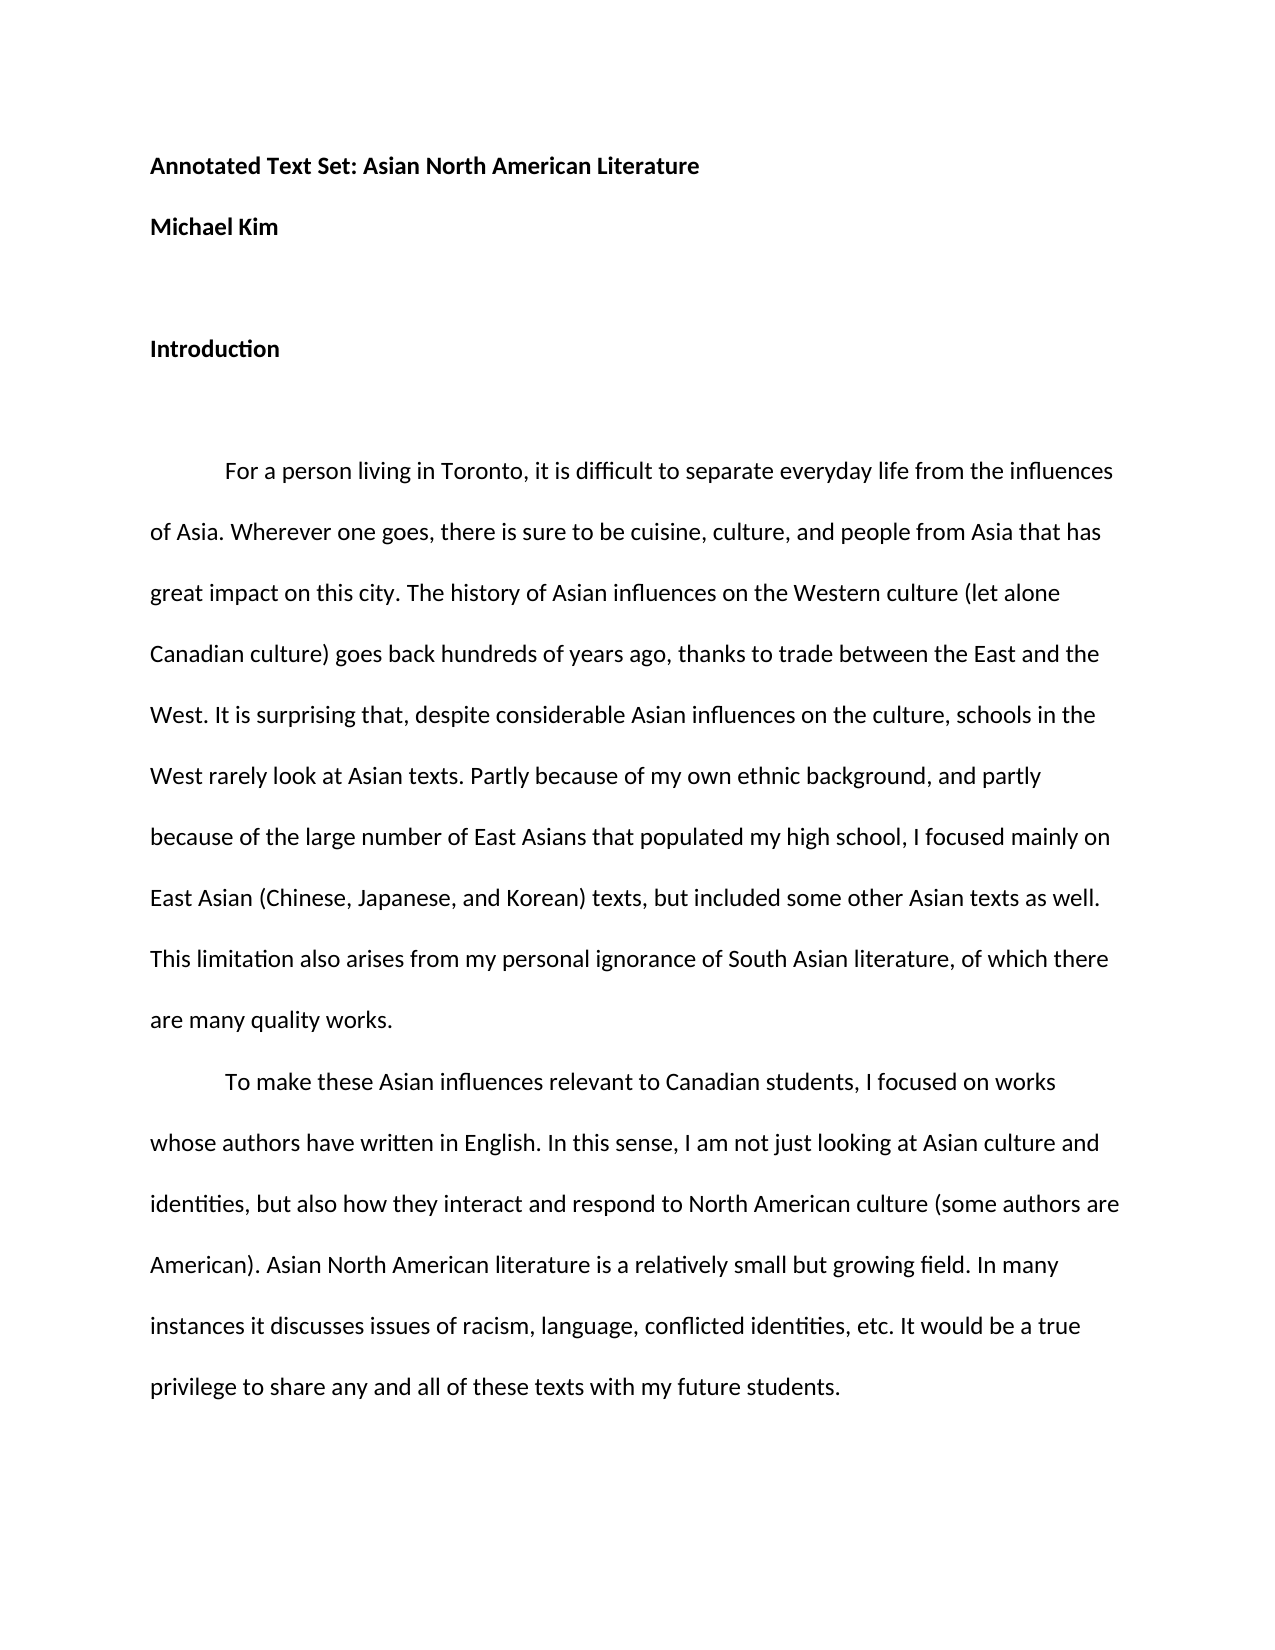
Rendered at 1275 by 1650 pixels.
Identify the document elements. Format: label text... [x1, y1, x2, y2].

text Annotated Text Set: Asian North American Literature [150, 150, 1125, 181]
text For a person living in Toronto, it is difficult to separate everyday life from the influences of Asia. Wherever one goes, there is sure to be cuisine, culture, and people from Asia that has great impact on this city. The history of Asian influences on the Western culture (let alone Canadian culture) goes back hundreds of years ago, thanks to trade between the East and the West. It is surprising that, despite considerable Asian influences on the culture, schools in the West rarely look at Asian texts. Partly because of my own ethnic background, and partly because of the large number of East Asians that populated my high school, I focused mainly on East Asian (Chinese, Japanese, and Korean) texts, but included some other Asian texts as well. This limitation also arises from my personal ignorance of South Asian literature, of which there are many quality works. [150, 455, 1125, 1035]
text Introduction [150, 333, 1125, 364]
text To make these Asian influences relevant to Canadian students, I focused on works whose authors have written in English. In this sense, I am not just looking at Asian culture and identities, but also how they interact and respond to North American culture (some authors are American). Asian North American literature is a relatively small but growing field. In many instances it discusses issues of racism, language, conflicted identities, etc. It would be a true privilege to share any and all of these texts with my future students. [150, 1066, 1125, 1401]
text Michael Kim [150, 211, 1125, 242]
